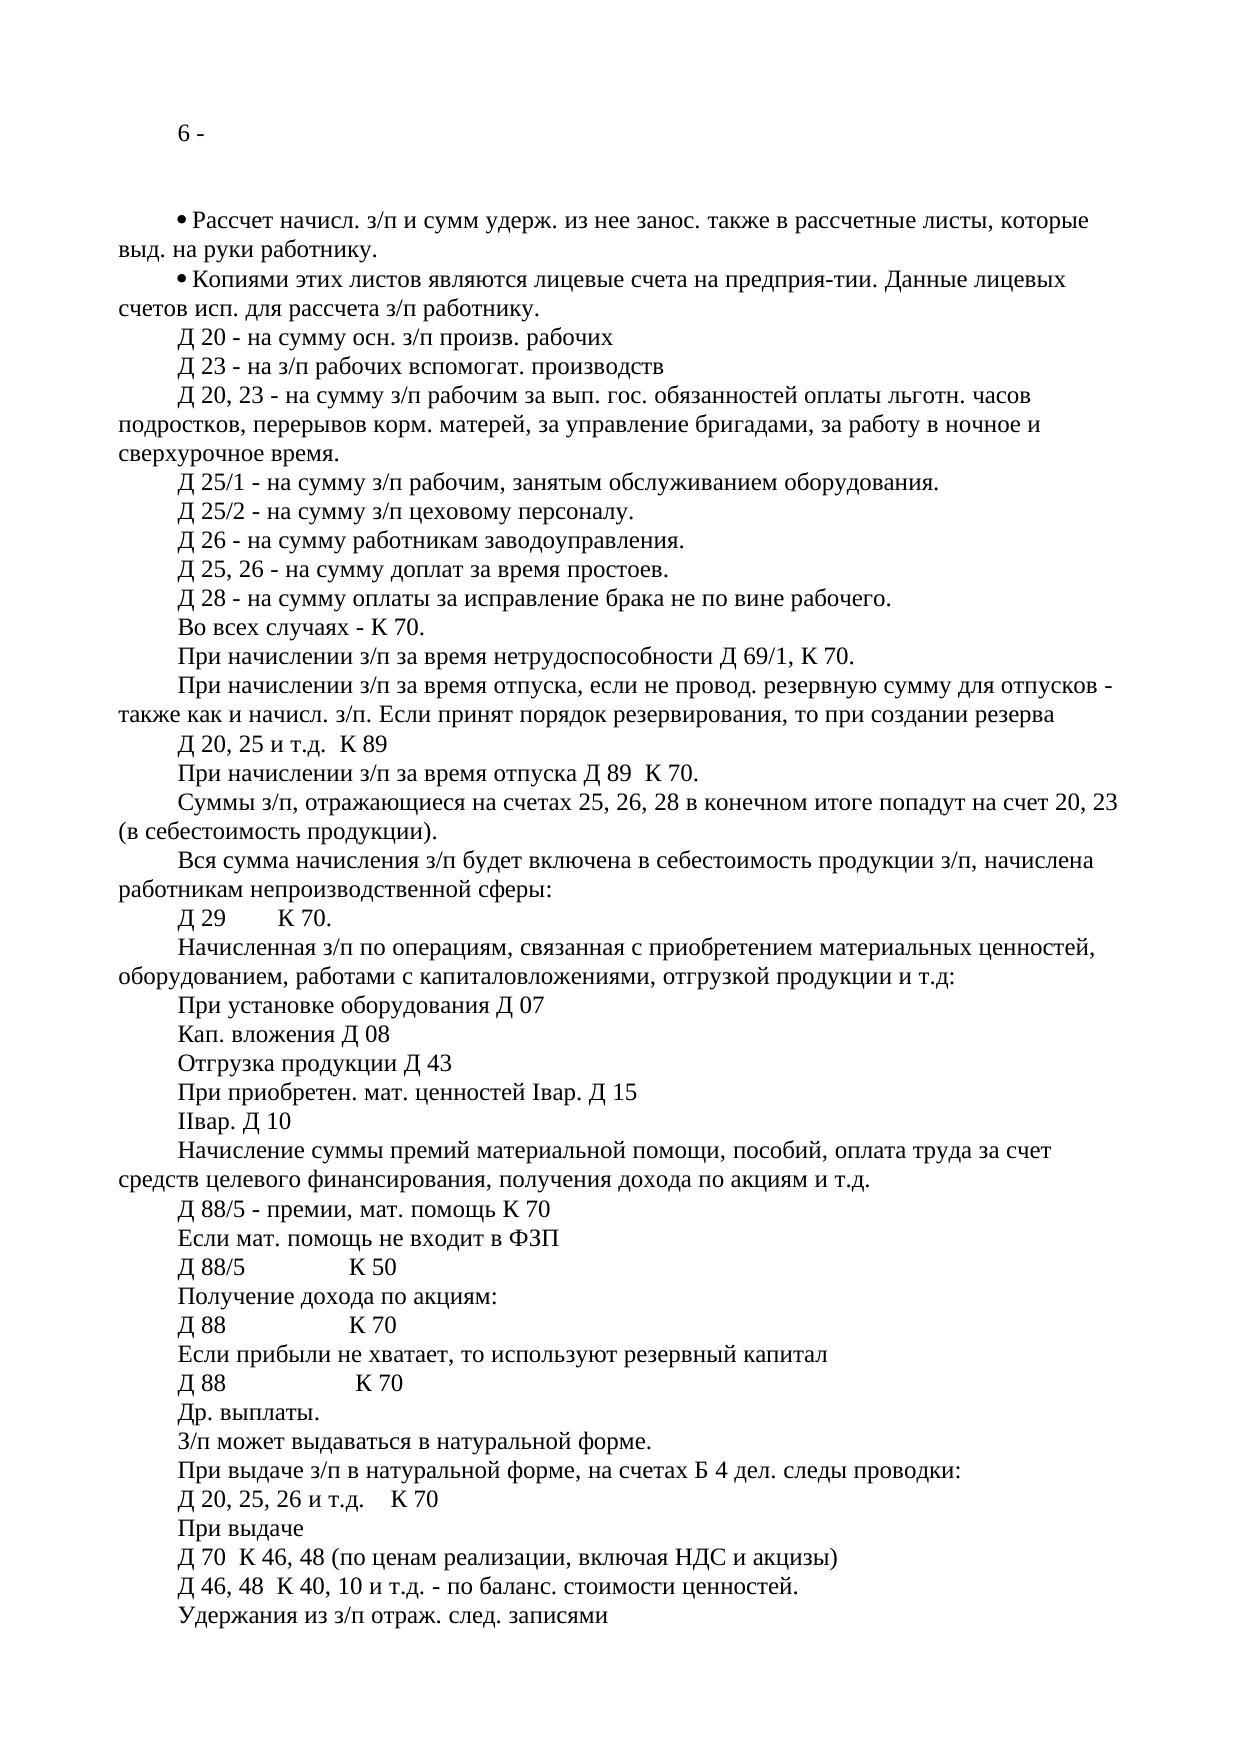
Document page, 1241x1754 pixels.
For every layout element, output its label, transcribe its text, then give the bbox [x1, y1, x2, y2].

text Кап. вложения Д 08 [118, 1019, 1122, 1048]
text Суммы з/п, отражающиеся на счетах 25, 26, 28 в конечном итоге попадут на счет 20, 23 (в себестоимость продукции). [118, 787, 1122, 845]
text При начислении з/п за время отпуска, если не провод. резервную сумму для отпусков - также как и начисл. з/п. Если принят порядок резервирования, то при создании резерва [118, 670, 1122, 728]
text Д 20, 23 - на сумму з/п рабочим за вып. гос. обязанностей оплаты льготн. часов подростков, перерывов корм. матерей, за управление бригадами, за работу в ночное и сверхурочное время. [118, 380, 1122, 467]
text IIвар. Д 10 [118, 1106, 1122, 1135]
text При начислении з/п за время нетрудоспособности Д 69/1, К 70. [118, 641, 1122, 670]
text Д 25/2 - на сумму з/п цеховому персоналу. [118, 496, 1122, 525]
text Д 25, 26 - на сумму доплат за время простоев. [118, 554, 1122, 583]
text При начислении з/п за время отпуска Д 89 К 70. [118, 757, 1122, 787]
list Рассчет начисл. з/п и сумм удерж. из нее занос. также в рассчетные листы, которые выд. на руки работнику. [118, 205, 1122, 263]
text Вся сумма начисления з/п будет включена в себестоимость продукции з/п, начислена работникам непроизводственной сферы: [118, 845, 1122, 903]
text Д 20, 25 и т.д. К 89 [118, 728, 1122, 757]
list Копиями этих листов являются лицевые счета на предприя-тии. Данные лицевых счетов исп. для рассчета з/п работнику. [118, 263, 1122, 322]
text Во всех случаях - К 70. [118, 612, 1122, 641]
text 6 - [118, 118, 1122, 147]
text Д 20, 25, 26 и т.д. К 70 [118, 1484, 1122, 1513]
text Д 70 К 46, 48 (по ценам реализации, включая НДС и акцизы) [118, 1542, 1122, 1571]
text Д 29 К 70. [118, 903, 1122, 932]
text Д 26 - на сумму работникам заводоуправления. [118, 525, 1122, 554]
text Получение дохода по акциям: [118, 1281, 1122, 1310]
text Если прибыли не хватает, то используют резервный капитал [118, 1339, 1122, 1368]
text Д 88/5 К 50 [118, 1252, 1122, 1281]
text Д 46, 48 К 40, 10 и т.д. - по баланс. стоимости ценностей. [118, 1571, 1122, 1600]
text Др. выплаты. [118, 1397, 1122, 1426]
text Начисление суммы премий материальной помощи, пособий, оплата труда за счет средств целевого финансирования, получения дохода по акциям и т.д. [118, 1135, 1122, 1193]
text Д 20 - на сумму осн. з/п произв. рабочих [118, 322, 1122, 351]
text Начисленная з/п по операциям, связанная с приобретением материальных ценностей, оборудованием, работами с капиталовложениями, отгрузкой продукции и т.д: [118, 932, 1122, 990]
text Д 88/5 - премии, мат. помощь К 70 [118, 1193, 1122, 1222]
text При выдаче з/п в натуральной форме, на счетах Б 4 дел. следы проводки: [118, 1455, 1122, 1484]
text Отгрузка продукции Д 43 [118, 1048, 1122, 1077]
text Удержания из з/п отраж. след. записями [118, 1600, 1122, 1629]
text Д 28 - на сумму оплаты за исправление брака не по вине рабочего. [118, 583, 1122, 612]
text З/п может выдаваться в натуральной форме. [118, 1426, 1122, 1455]
text Если мат. помощь не входит в ФЗП [118, 1222, 1122, 1252]
text Д 88 К 70 [118, 1368, 1122, 1397]
text При выдаче [118, 1513, 1122, 1542]
text Д 23 - на з/п рабочих вспомогат. производств [118, 351, 1122, 380]
text Д 88 К 70 [118, 1310, 1122, 1339]
text Д 25/1 - на сумму з/п рабочим, занятым обслуживанием оборудования. [118, 467, 1122, 496]
text При приобретен. мат. ценностей Iвар. Д 15 [118, 1077, 1122, 1106]
text При установке оборудования Д 07 [118, 990, 1122, 1019]
